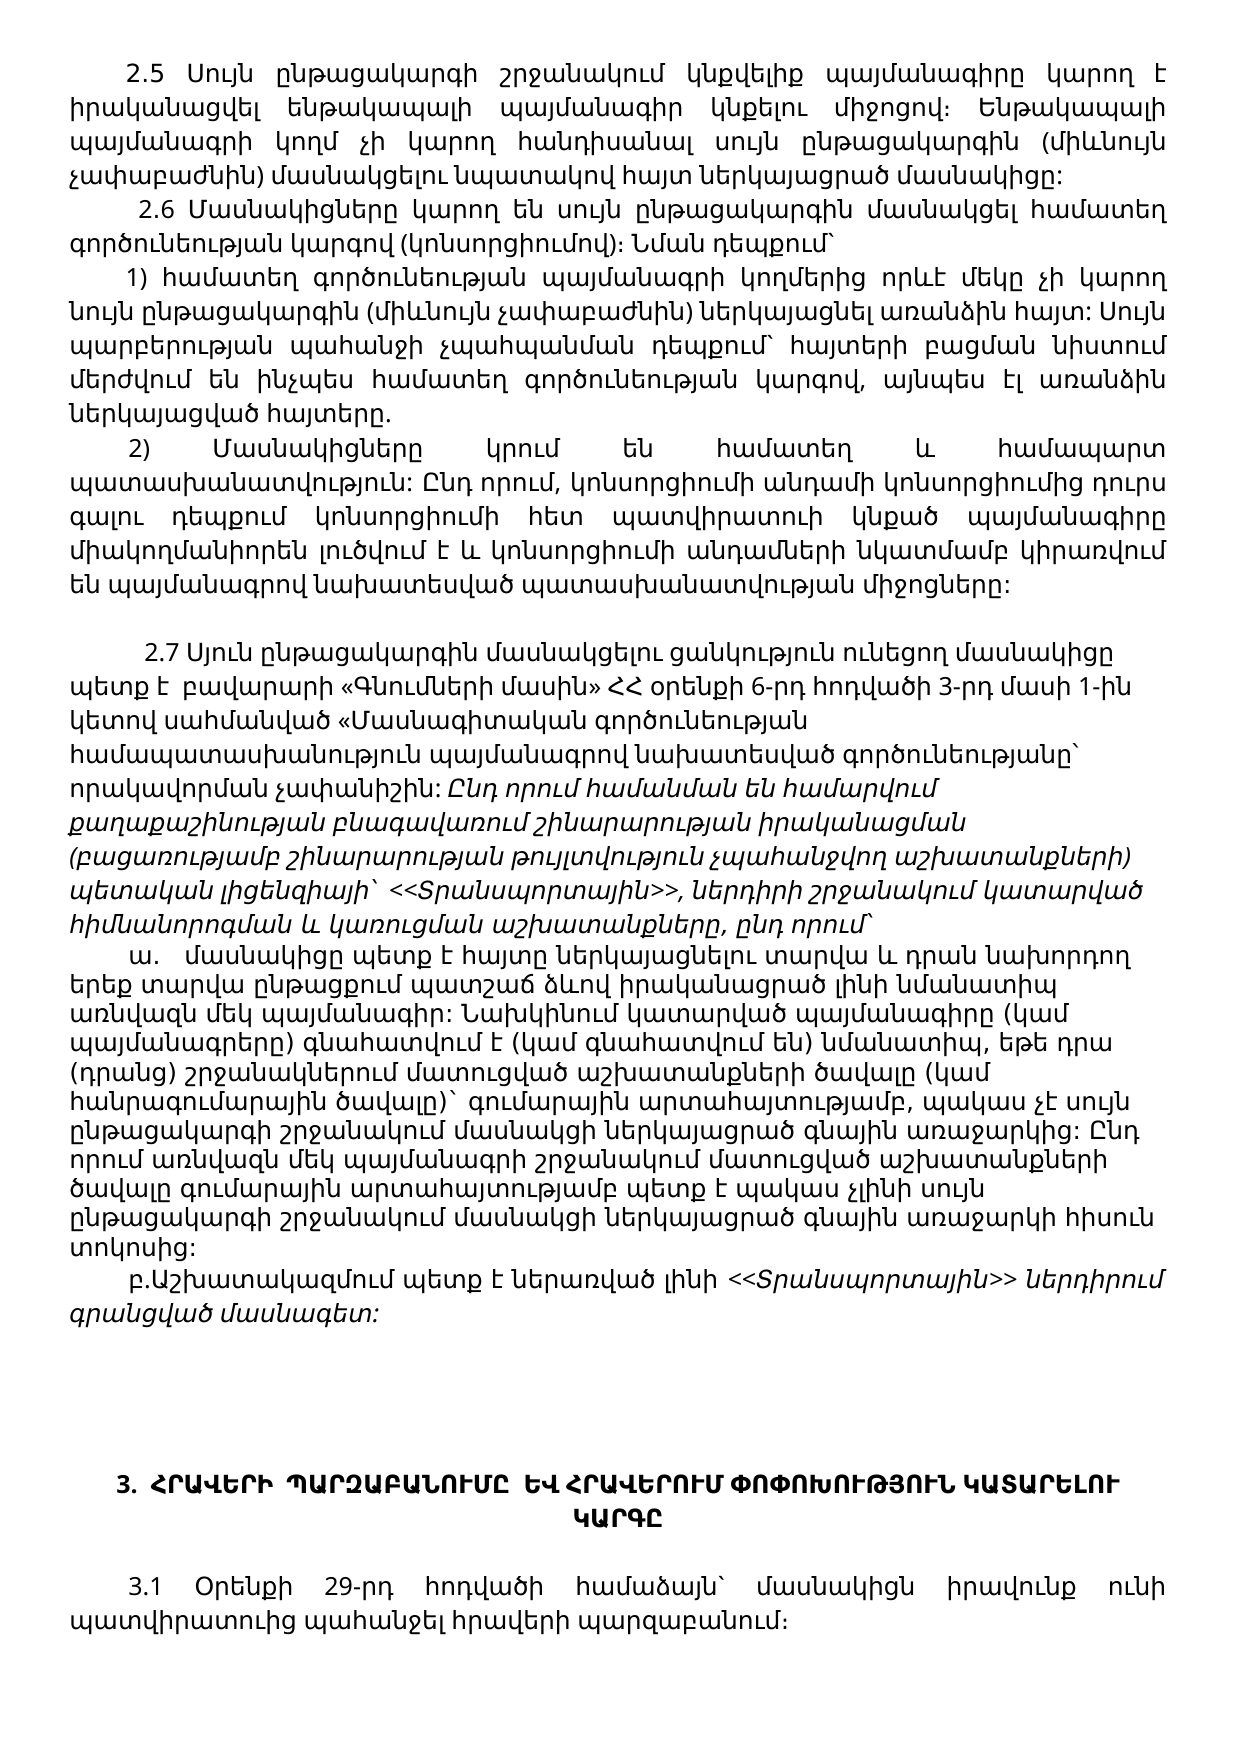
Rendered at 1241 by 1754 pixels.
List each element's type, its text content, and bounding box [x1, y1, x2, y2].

text ա. մասնակիցը պետք է հայտը ներկայացնելու տարվա և դրան նախորդող երեք տարվա ընթացքում պատշաճ ձևով իրականացրած լինի նմանատիպ առնվազն մեկ պայմանագիր: Նախկինում կատարված պայմանագիրը (կամ պայմանագրերը) գնահատվում է (կամ գնահատվում են) նմանատիպ, եթե դրա (դրանց) շրջանակներում մատուցված աշխատանքների ծավալը (կամ հանրագումարային ծավալը)` գումարային արտահայտությամբ, պակաս չէ սույն ընթացակարգի շրջանակում մասնակցի ներկայացրած գնային առաջարկից: Ընդ որում առնվազն մեկ պայմանագրի շրջանակում մատուցված աշխատանքների ծավալը գումարային արտահայտությամբ պետք է պակաս չլինի սույն ընթացակարգի շրջանակում մասնակցի ներկայացրած գնային առաջարկի հիսուն տոկոսից: [69, 941, 1167, 1262]
text 3.1 Օրենքի 29-րդ հոդվածի համաձայն` մասնակիցն իրավունք ունի պատվիրատուից պահանջել հրավերի պարզաբանում։ [69, 1568, 1167, 1637]
text 3. ՀՐԱՎԵՐԻ ՊԱՐԶԱԲԱՆՈՒՄԸ ԵՎ ՀՐԱՎԵՐՈՒՄ ՓՈՓՈԽՈՒԹՅՈՒՆ ԿԱՏԱՐԵԼՈՒ ԿԱՐԳԸ [69, 1466, 1167, 1534]
text 2.7 Սյուն ընթացակարգին մասնակցելու ցանկություն ունեցող մասնակիցը պետք է բավարարի «Գնումների մասին» ՀՀ օրենքի 6-րդ հոդվածի 3-րդ մասի 1-ին կետով սահմանված «Մասնագիտական գործունեության համապատասխանություն պայմանագրով նախատեսված գործունեությանը՝ որակավորման չափանիշին: Ընդ որում համանման են համարվում քաղաքաշինության բնագավառում շինարարության իրականացման (բացառությամբ շինարարության թույլտվություն չպահանջվող աշխատանքների) պետական լիցենզիայի՝ <<Տրանսպորտային>>, ներդիրի շրջանակում կատարված հիմնանորոգման և կառուցման աշխատանքները, ընդ որում՝ [69, 634, 1167, 941]
text 2) Մասնակիցները կրում են համատեղ և համապարտ պատասխանատվություն: Ընդ որում, կոնսորցիումի անդամի կոնսորցիումից դուրս գալու դեպքում կոնսորցիումի հետ պատվիրատուի կնքած պայմանագիրը միակողմանիորեն լուծվում է և կոնսորցիումի անդամների նկատմամբ կիրառվում են պայմանագրով նախատեսված պատասխանատվության միջոցները: [69, 430, 1167, 601]
text բ.Աշխատակազմում պետք է ներառված լինի <<Տրանսպորտային>> ներդիրում գրանցված մասնագետ: [69, 1262, 1167, 1330]
text 2.6 Մասնակիցները կարող են սույն ընթացակարգին մասնակցել համատեղ գործունեության կարգով (կոնսորցիումով)։ Նման դեպքում` [69, 192, 1167, 260]
text 2.5 Սույն ընթացակարգի շրջանակում կնքվելիք պայմանագիրը կարող է իրականացվել ենթակապալի պայմանագիր կնքելու միջոցով։ Ենթակապալի պայմանագրի կողմ չի կարող հանդիսանալ սույն ընթացակարգին (միևնույն չափաբաժնին) մասնակցելու նպատակով հայտ ներկայացրած մասնակիցը: [69, 56, 1167, 192]
text 1) համատեղ գործունեության պայմանագրի կողմերից որևէ մեկը չի կարող նույն ընթացակարգին (միևնույն չափաբաժնին) ներկայացնել առանձին հայտ: Սույն պարբերության պահանջի չպահպանման դեպքում` հայտերի բացման նիստում մերժվում են ինչպես համատեղ գործունեության կարգով, այնպես էլ առանձին ներկայացված հայտերը. [69, 260, 1167, 430]
